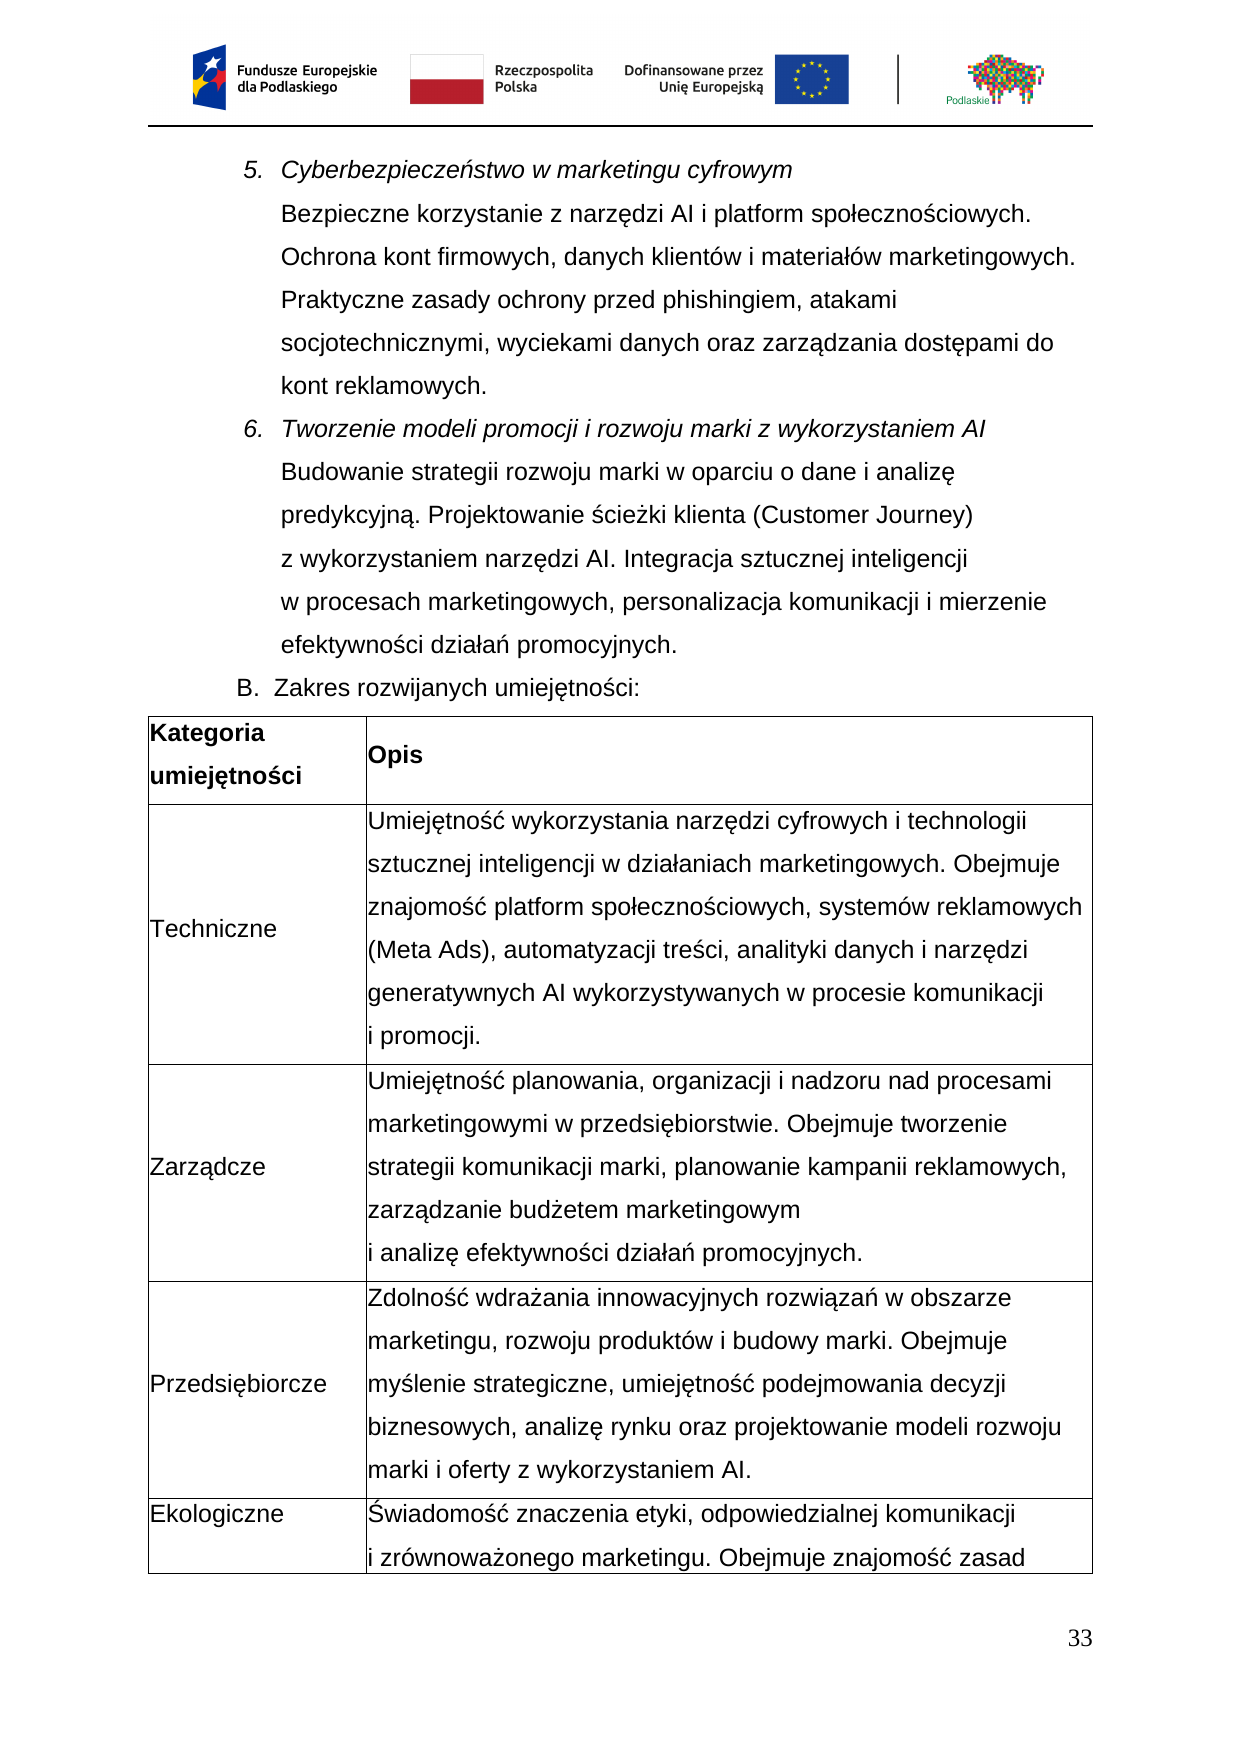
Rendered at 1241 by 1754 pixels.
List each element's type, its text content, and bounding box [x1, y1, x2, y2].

list Cyberbezpieczeństwo w marketingu cyfrowym [243, 156, 1093, 184]
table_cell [367, 1499, 1092, 1573]
table_cell Zarządcze [149, 1065, 366, 1281]
table_cell Przedsiębiorcze [149, 1282, 366, 1497]
table_cell Zdolność wdrażania innowacyjnych rozwiązań w obszarze marketingu, rozwoju produktów i budowy marki. Obejmuje myślenie strategiczne, umiejętność podejmowania decyzji biznesowych, analizę rynku oraz projektowanie modeli rozwoju marki i oferty z wykorzystaniem AI. [367, 1282, 1092, 1497]
picture [150, 14, 1090, 124]
table_header Kategoria umiejętności [149, 717, 366, 804]
list Tworzenie modeli promocji i rozwoju marki z wykorzystaniem AI [243, 414, 1093, 443]
table_cell Umiejętność wykorzystania narzędzi cyfrowych i technologii sztucznej inteligencji w działaniach marketingowych. Obejmuje znajomość platform społecznościowych, systemów reklamowych (Meta Ads), automatyzacji treści, analityki danych i narzędzi generatywnych AI wykorzystywanych w procesie komunikacji i promocji. [367, 805, 1092, 1064]
table_header Opis [367, 717, 1092, 804]
list Budowanie strategii rozwoju marki w oparciu o dane i analizę predykcyjną. Projektowanie ścieżki klienta (Customer Journey) [281, 457, 1093, 529]
table_cell Ekologiczne [149, 1499, 366, 1573]
list z wykorzystaniem narzędzi AI. Integracja sztucznej inteligencji [281, 544, 1093, 572]
list Bezpieczne korzystanie z narzędzi AI i platform społecznościowych. Ochrona kont firmowych, danych klientów i materiałów marketingowych. Praktyczne zasady ochrony przed phishingiem, atakami socjotechnicznymi, wyciekami danych oraz zarządzania dostępami do kont reklamowych. [281, 199, 1093, 400]
table_cell Umiejętność planowania, organizacji i nadzoru nad procesami marketingowymi w przedsiębiorstwie. Obejmuje tworzenie strategii komunikacji marki, planowanie kampanii reklamowych, zarządzanie budżetem marketingowym i analizę efektywności działań promocyjnych. [367, 1065, 1092, 1281]
list Zakres rozwijanych umiejętności: [236, 673, 1093, 702]
table_cell Techniczne [149, 805, 366, 1064]
list w procesach marketingowych, personalizacja komunikacji i mierzenie efektywności działań promocyjnych. [281, 587, 1093, 659]
